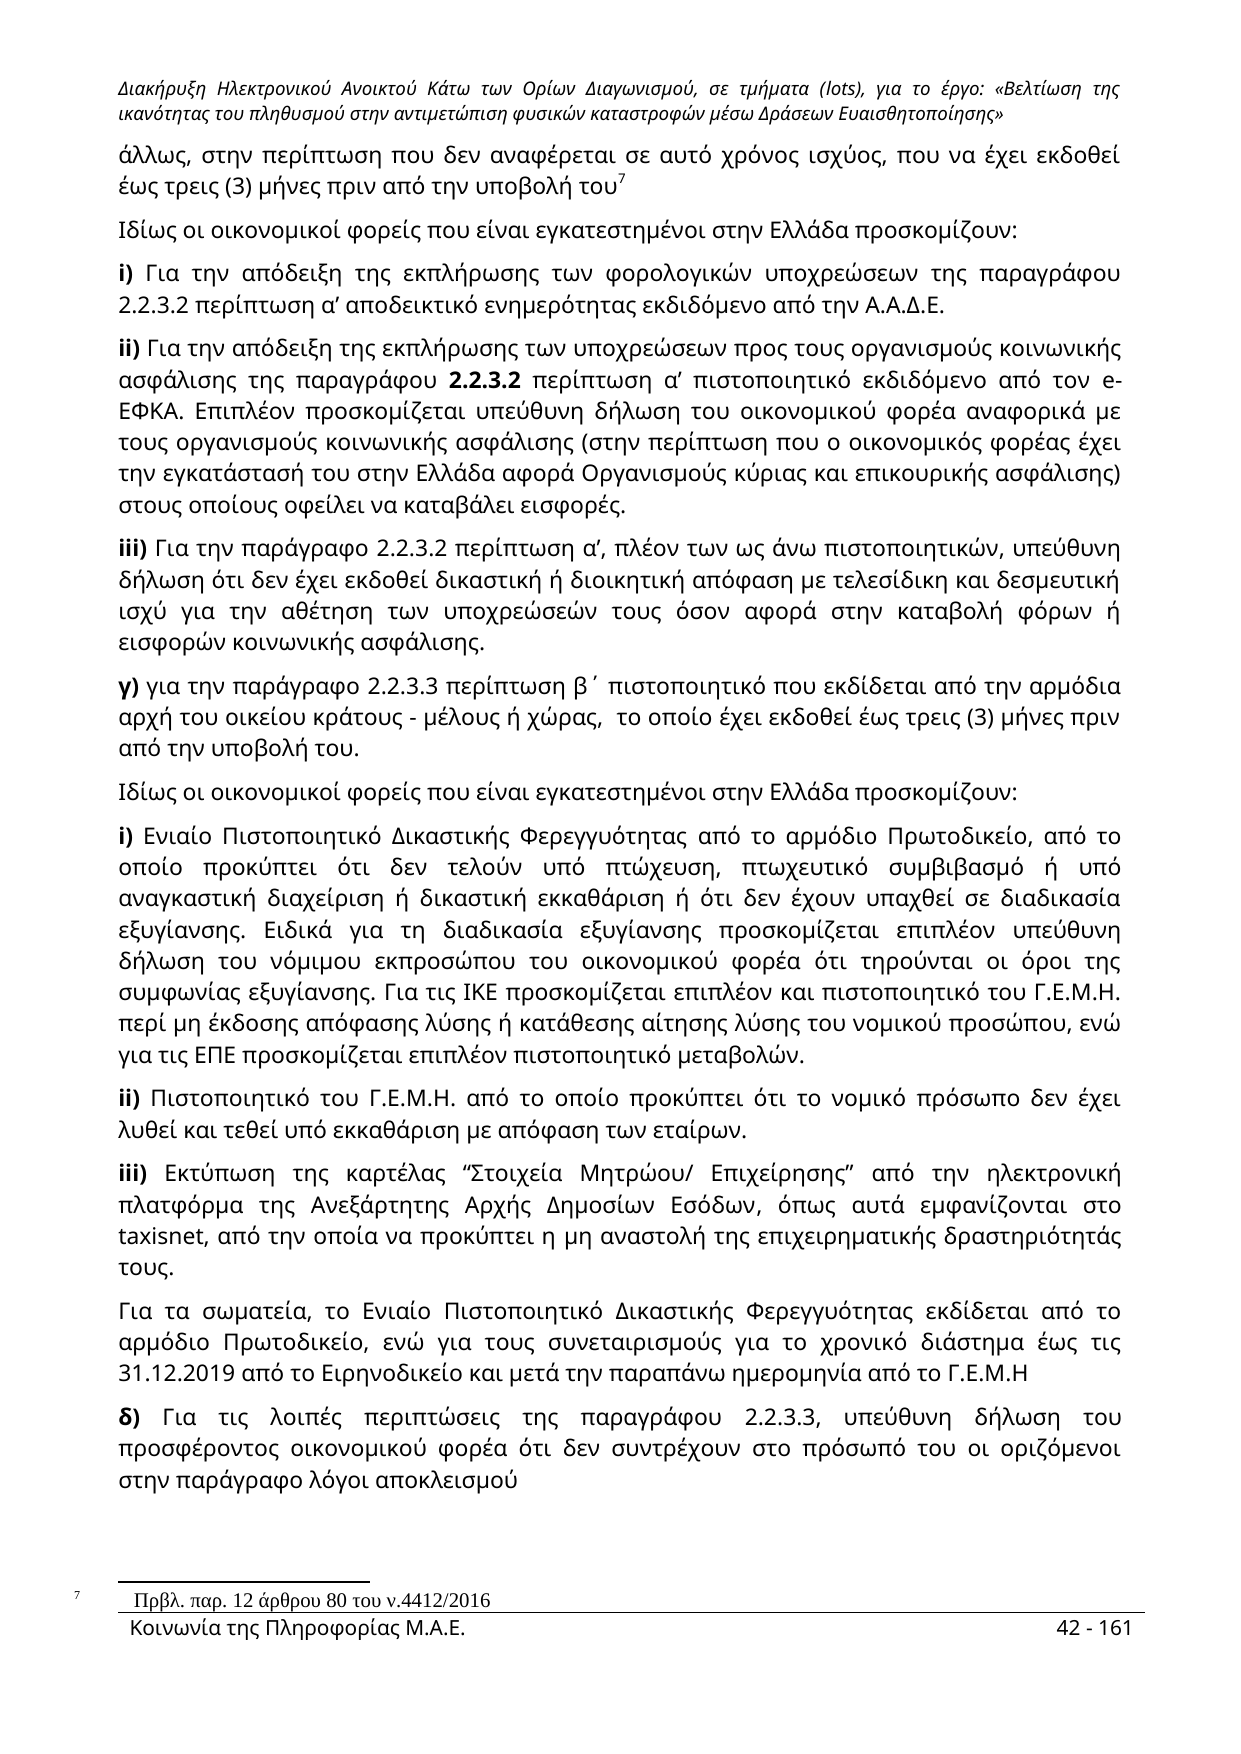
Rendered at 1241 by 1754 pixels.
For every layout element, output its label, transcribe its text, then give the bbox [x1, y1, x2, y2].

text δ) Για τις λοιπές περιπτώσεις της παραγράφου 2.2.3.3, υπεύθυνη δήλωση του προσφέροντος οικονομικού φορέα ότι δεν συντρέχουν στο πρόσωπό του οι οριζόμενοι στην παράγραφο λόγοι αποκλεισμού [118, 1401, 1122, 1495]
text Ιδίως οι οικονομικοί φορείς που είναι εγκατεστημένοι στην Ελλάδα προσκομίζουν: [118, 776, 1122, 807]
text i) Ενιαίο Πιστοποιητικό Δικαστικής Φερεγγυότητας από το αρμόδιο Πρωτοδικείο, από το οποίο προκύπτει ότι δεν τελούν υπό πτώχευση, πτωχευτικό συμβιβασμό ή υπό αναγκαστική διαχείριση ή δικαστική εκκαθάριση ή ότι δεν έχουν υπαχθεί σε διαδικασία εξυγίανσης. Ειδικά για τη διαδικασία εξυγίανσης προσκομίζεται επιπλέον υπεύθυνη δήλωση του νόμιμου εκπροσώπου του οικονομικού φορέα ότι τηρούνται οι όροι της συμφωνίας εξυγίανσης. Για τις ΙΚΕ προσκομίζεται επιπλέον και πιστοποιητικό του Γ.Ε.Μ.Η. περί μη έκδοσης απόφασης λύσης ή κατάθεσης αίτησης λύσης του νομικού προσώπου, ενώ για τις ΕΠΕ προσκομίζεται επιπλέον πιστοποιητικό μεταβολών. [118, 820, 1122, 1070]
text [118, 138, 1122, 201]
text i) Για την απόδειξη της εκπλήρωσης των φορολογικών υποχρεώσεων της παραγράφου 2.2.3.2 περίπτωση α’ αποδεικτικό ενημερότητας εκδιδόμενο από την Α.Α.Δ.Ε. [118, 257, 1122, 320]
text Για τα σωματεία, το Ενιαίο Πιστοποιητικό Δικαστικής Φερεγγυότητας εκδίδεται από το αρμόδιο Πρωτοδικείο, ενώ για τους συνεταιρισμούς για το χρονικό διάστημα έως τις 31.12.2019 από το Ειρηνοδικείο και μετά την παραπάνω ημερομηνία από το Γ.Ε.Μ.Η [118, 1295, 1122, 1388]
text iii) Για την παράγραφο 2.2.3.2 περίπτωση α’, πλέον των ως άνω πιστοποιητικών, υπεύθυνη δήλωση ότι δεν έχει εκδοθεί δικαστική ή διοικητική απόφαση με τελεσίδικη και δεσμευτική ισχύ για την αθέτηση των υποχρεώσεών τους όσον αφορά στην καταβολή φόρων ή εισφορών κοινωνικής ασφάλισης. [118, 532, 1122, 657]
text Ιδίως οι οικονομικοί φορείς που είναι εγκατεστημένοι στην Ελλάδα προσκομίζουν: [118, 213, 1122, 245]
text ii) Για την απόδειξη της εκπλήρωσης των υποχρεώσεων προς τους οργανισμούς κοινωνικής ασφάλισης της παραγράφου 2.2.3.2 περίπτωση α’ πιστοποιητικό εκδιδόμενο από τον e-ΕΦΚΑ. Επιπλέον προσκομίζεται υπεύθυνη δήλωση του οικονομικού φορέα αναφορικά με τους οργανισμούς κοινωνικής ασφάλισης (στην περίπτωση που ο οικονομικός φορέας έχει την εγκατάστασή του στην Ελλάδα αφορά Οργανισμούς κύριας και επικουρικής ασφάλισης) στους οποίους οφείλει να καταβάλει εισφορές. [118, 332, 1122, 520]
text ii) Πιστοποιητικό του Γ.Ε.Μ.Η. από το οποίο προκύπτει ότι το νομικό πρόσωπο δεν έχει λυθεί και τεθεί υπό εκκαθάριση με απόφαση των εταίρων. [118, 1082, 1122, 1145]
text iii) Εκτύπωση της καρτέλας “Στοιχεία Μητρώου/ Επιχείρησης” από την ηλεκτρονική πλατφόρμα της Ανεξάρτητης Αρχής Δημοσίων Εσόδων, όπως αυτά εμφανίζονται στο taxisnet, από την οποία να προκύπτει η μη αναστολή της επιχειρηματικής δραστηριότητάς τους. [118, 1157, 1122, 1282]
text γ) για την παράγραφο 2.2.3.3 περίπτωση β΄ πιστοποιητικό που εκδίδεται από την αρμόδια αρχή του οικείου κράτους - μέλους ή χώρας, το οποίο έχει εκδοθεί έως τρεις (3) μήνες πριν από την υποβολή του. [118, 670, 1122, 763]
